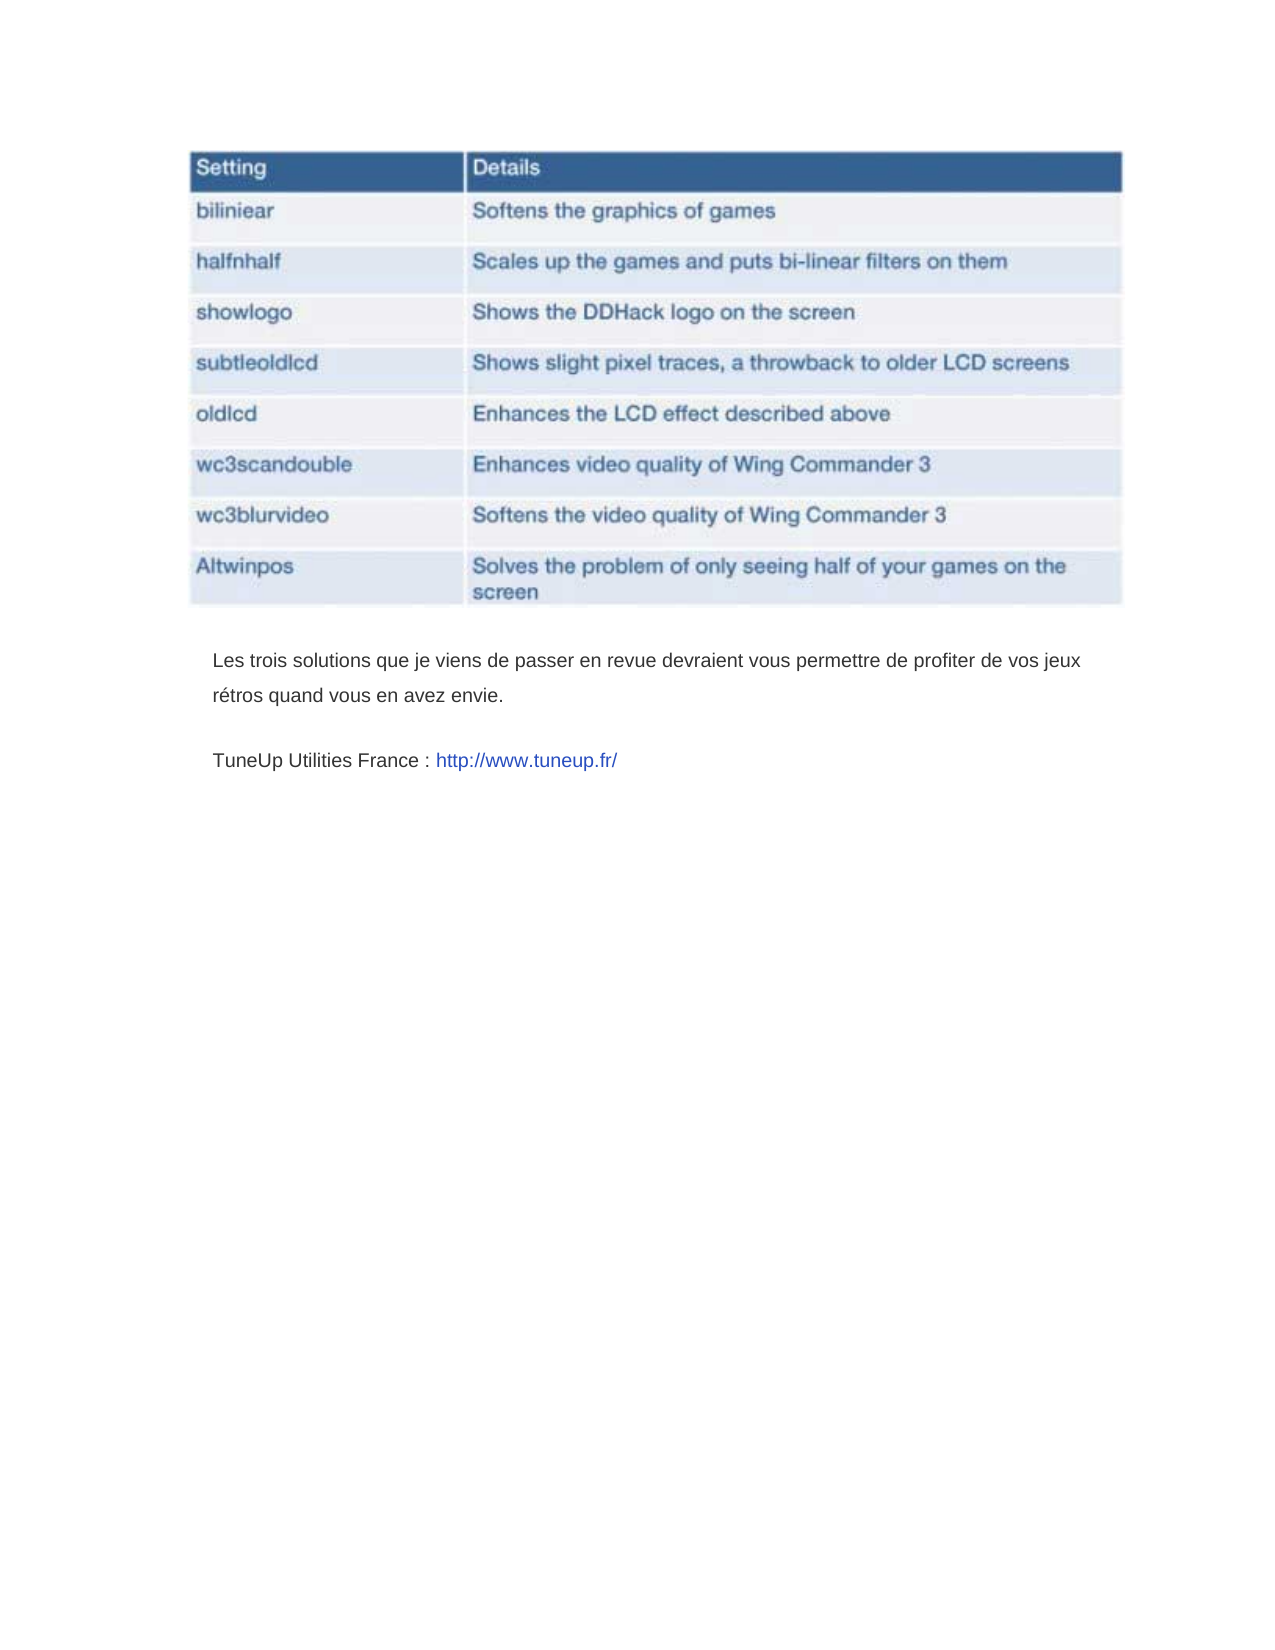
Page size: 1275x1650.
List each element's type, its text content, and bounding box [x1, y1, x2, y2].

text Les trois solutions que je viens de passer en revue devraient vous permettre de profiter de vos jeux rétros quand vous en avez envie. [212, 637, 1087, 707]
text TuneUp Utilities France : http://www.tuneup.fr/ [212, 736, 1087, 771]
picture [187, 150, 1125, 608]
